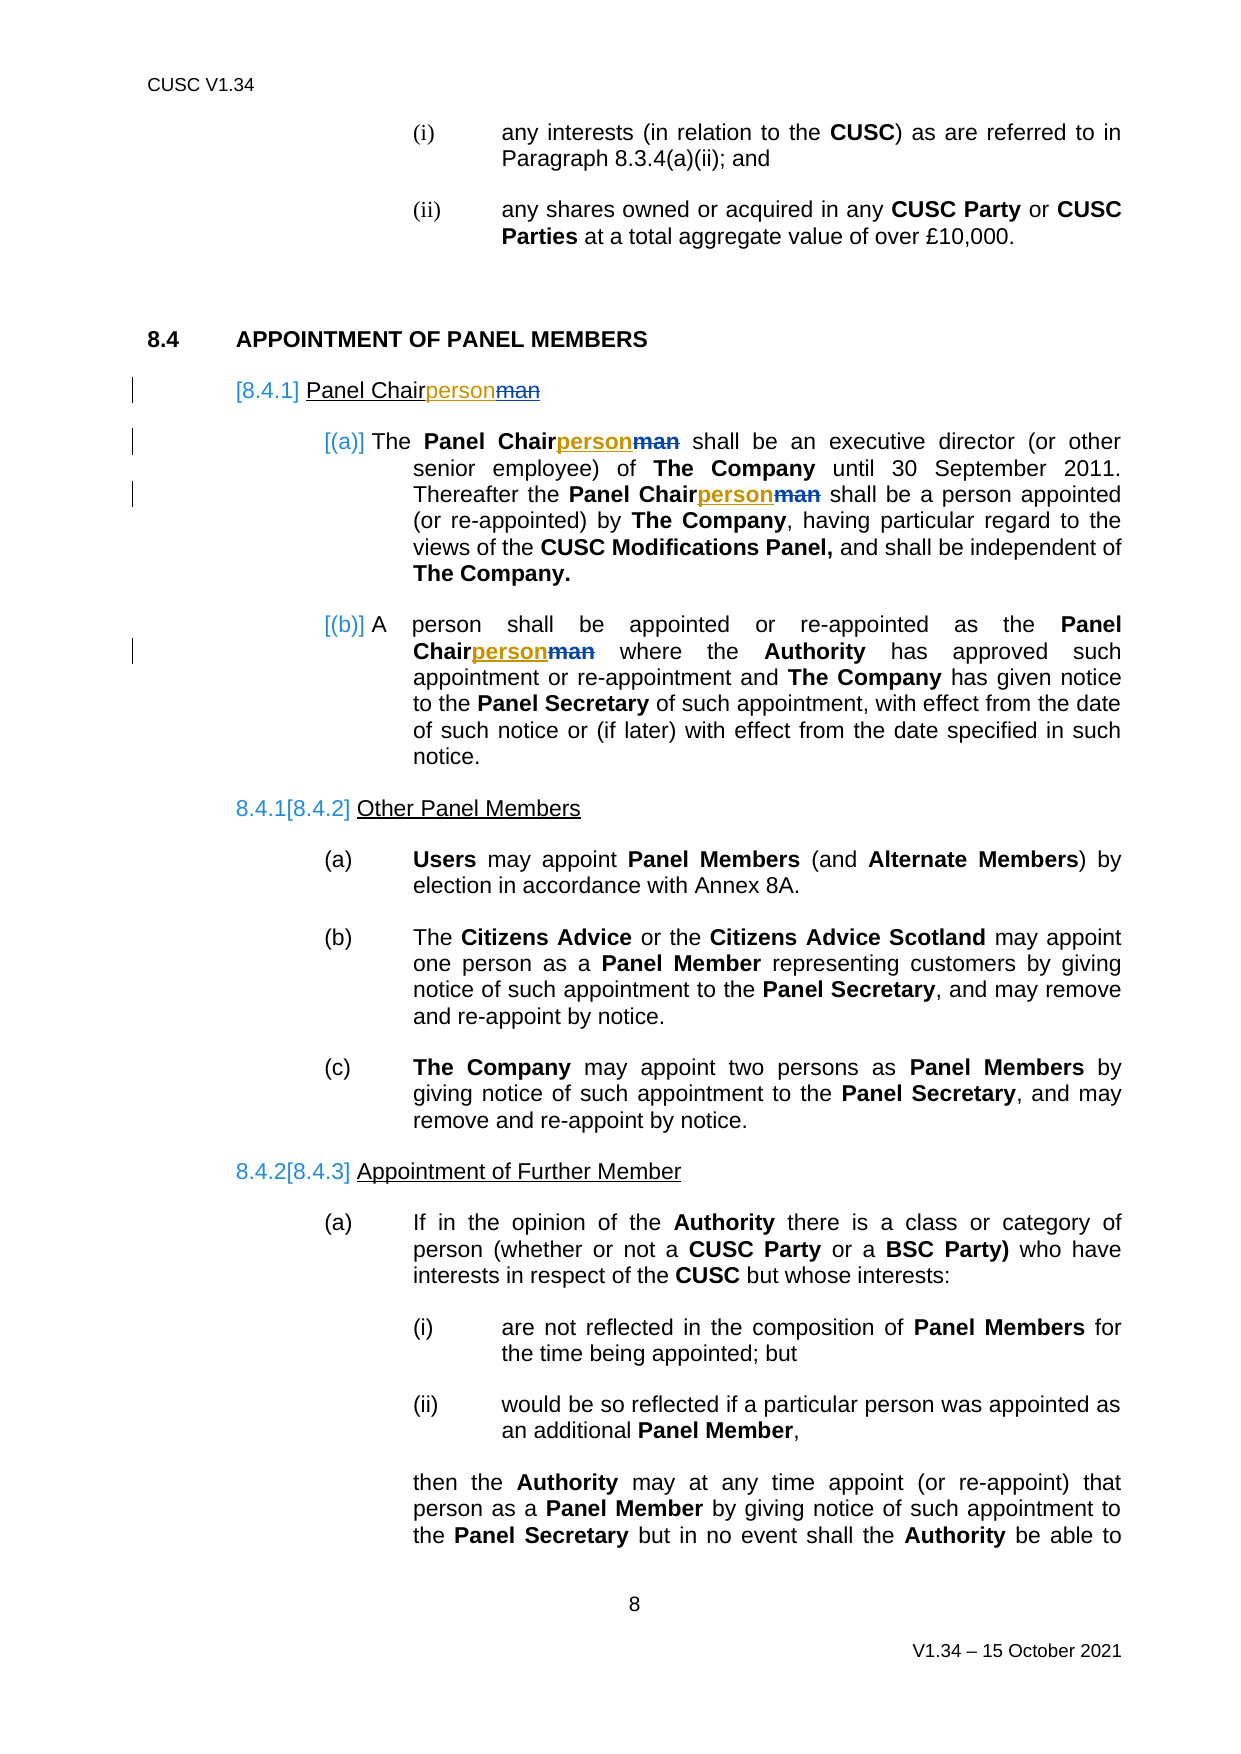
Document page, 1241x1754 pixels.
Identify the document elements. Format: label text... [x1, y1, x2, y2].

subtitle A person shall be appointed or re-appointed as the Panel Chair where the Authority has approved such appointment or re-appointment and The Company has given notice to the Panel Secretary of such appointment, with effect from the date of such notice or (if later) with effect from the date specified in such notice. [324, 611, 1122, 769]
subtitle If in the opinion of the Authority there is a class or category of person (whether or not a CUSC Party or a BSC Party) who have interests in respect of the CUSC but whose interests: [324, 1209, 1122, 1288]
text (ii) would be so reflected if a particular person was appointed as an additional Panel Member, [324, 1391, 1122, 1444]
subtitle Other Panel Members [236, 794, 1122, 821]
subtitle Panel Chair [236, 377, 1122, 403]
subtitle APPOINTMENT OF PANEL MEMBERS [147, 326, 1122, 352]
text (c) The Company may appoint two persons as Panel Members by giving notice of such appointment to the Panel Secretary, and may remove and re-appoint by notice. [324, 1054, 1122, 1133]
text (a) Users may appoint Panel Members (and Alternate Members) by election in accordance with Annex 8A. [324, 846, 1122, 898]
text (b) The Citizens Advice or the Citizens Advice Scotland may appoint one person as a Panel Member representing customers by giving notice of such appointment to the Panel Secretary, and may remove and re-appoint by notice. [324, 923, 1122, 1029]
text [413, 1469, 1122, 1548]
text (i) are not reflected in the composition of Panel Members for the time being appointed; but [324, 1313, 1122, 1366]
subtitle any interests (in relation to the CUSC) as are referred to in Paragraph 8.3.4(a)(ii); and [413, 118, 1122, 171]
subtitle Appointment of Further Member [236, 1158, 1122, 1184]
subtitle The Panel Chair shall be an executive director (or other senior employee) of The Company until 30 September 2011. Thereafter the Panel Chair shall be a person appointed (or re-appointed) by The Company, having particular regard to the views of the CUSC Modifications Panel, and shall be independent of The Company. [324, 428, 1122, 586]
subtitle any shares owned or acquired in any CUSC Party or CUSC Parties at a total aggregate value of over £10,000. [413, 196, 1122, 249]
